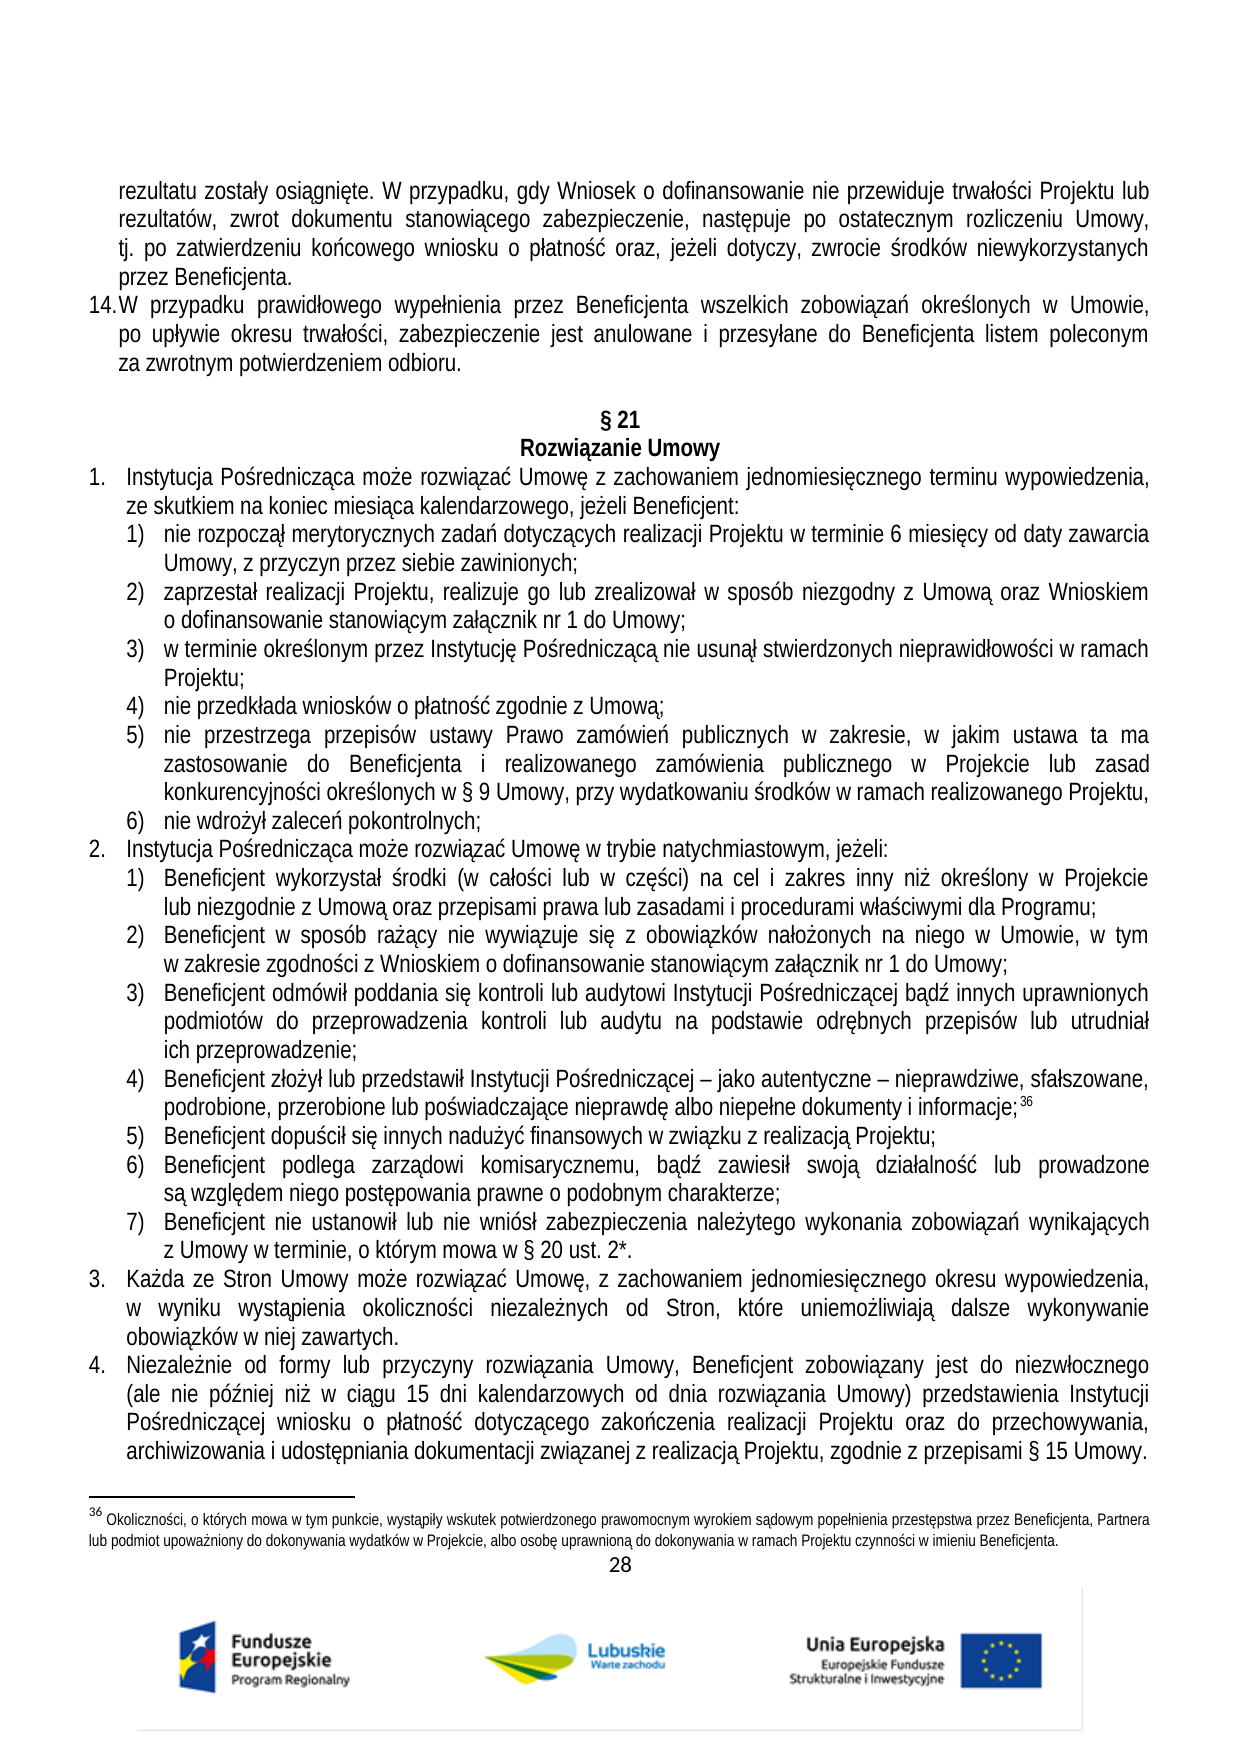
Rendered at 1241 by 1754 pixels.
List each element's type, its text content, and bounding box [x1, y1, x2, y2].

list Instytucja może rozwiązać Umowę w trybie natychmiastowym, jeżeli: [89, 834, 1152, 863]
list Niezależnie od formy lub przyczyny rozwiązania Umowy, Beneficjent zobowiązany jest do niezwłocznego (ale nie później niż w ciągu 15 dni kalendarzowych od dnia rozwiązania Umowy) przedstawienia Instytucji wniosku o płatność dotyczącego zakończenia realizacji Projektu oraz do przechowywania, archiwizowania i udostępniania dokumentacji związanej z realizacją Projektu, zgodnie z przepisami § 15 Umowy. [89, 1350, 1152, 1465]
list nie przestrzega przepisów ustawy Prawo zamówień publicznych w zakresie, w jakim ustawa ta ma zastosowanie do Beneficjenta i realizowanego zamówienia publicznego w Projekcie lub zasad konkurencyjności określonych w § 9 Umowy, przy wydatkowaniu środków w ramach realizowanego Projektu, [126, 720, 1152, 806]
text Rozwiązanie Umowy [89, 433, 1152, 462]
list Beneficjent wykorzystał środki (w całości lub w części) na cel i zakres inny niż określony w Projekcie lub niezgodnie z Umową oraz przepisami prawa lub zasadami i procedurami właściwymi dla Programu; [126, 863, 1152, 920]
list Każda ze Stron Umowy może rozwiązać Umowę, z zachowaniem jednomiesięcznego okresu wypowiedzenia, w wyniku wystąpienia okoliczności niezależnych od Stron, które uniemożliwiają dalsze wykonywanie obowiązków w niej zawartych. [89, 1264, 1152, 1350]
list Beneficjent nie ustanowił lub nie wniósł zabezpieczenia należytego wykonania zobowiązań wynikających z Umowy w terminie, o którym mowa w § 20 ust. 2*. [126, 1207, 1152, 1264]
picture [137, 1588, 1084, 1732]
list W przypadku prawidłowego wypełnienia przez Beneficjenta wszelkich zobowiązań określonych w Umowie, po upływie okresu trwałości, zabezpieczenie jest anulowane i przesyłane do Beneficjenta listem poleconym za zwrotnym potwierdzeniem odbioru. [89, 290, 1152, 376]
list Beneficjent złożył lub przedstawił Instytucji – jako autentyczne – nieprawdziwe, sfałszowane, podrobione, przerobione lub poświadczające nieprawdę albo niepełne dokumenty i informacje; [126, 1064, 1152, 1121]
text § 21 [89, 405, 1152, 433]
list w terminie określonym przez Instytucję nie usunął stwierdzonych nieprawidłowości w ramach Projektu; [126, 634, 1152, 691]
list Instytucja może rozwiązać Umowę z zachowaniem jednomiesięcznego terminu wypowiedzenia, ze skutkiem na koniec miesiąca kalendarzowego, jeżeli Beneficjent: [89, 462, 1152, 519]
list nie przedkłada wniosków o płatność zgodnie z Umową; [126, 691, 1152, 720]
list nie wdrożył zaleceń pokontrolnych; [126, 806, 1152, 834]
list Beneficjent dopuścił się innych nadużyć finansowych w związku z realizacją Projektu; [126, 1121, 1152, 1149]
list nie rozpoczął merytorycznych zadań dotyczących realizacji Projektu w terminie 6 miesięcy od daty zawarcia Umowy, z przyczyn przez siebie zawinionych; [126, 519, 1152, 577]
list zaprzestał realizacji Projektu, realizuje go lub zrealizował w sposób niezgodny z Umową oraz Wnioskiem o dofinansowanie stanowiącym załącznik nr 1 do Umowy; [126, 577, 1152, 634]
list Beneficjent w sposób rażący nie wywiązuje się z obowiązków nałożonych na niego w Umowie, w tym w zakresie zgodności z Wnioskiem o dofinansowanie stanowiącym załącznik nr 1 do Umowy; [126, 920, 1152, 978]
list Beneficjent podlega zarządowi komisarycznemu, bądź zawiesił swoją działalność lub prowadzone są względem niego postępowania prawne o podobnym charakterze; [126, 1149, 1152, 1207]
list Beneficjent odmówił poddania się kontroli lub audytowi Instytucji bądź innych uprawnionych podmiotów do przeprowadzenia kontroli lub audytu na podstawie odrębnych przepisów lub utrudniał ich przeprowadzenie; [126, 978, 1152, 1064]
